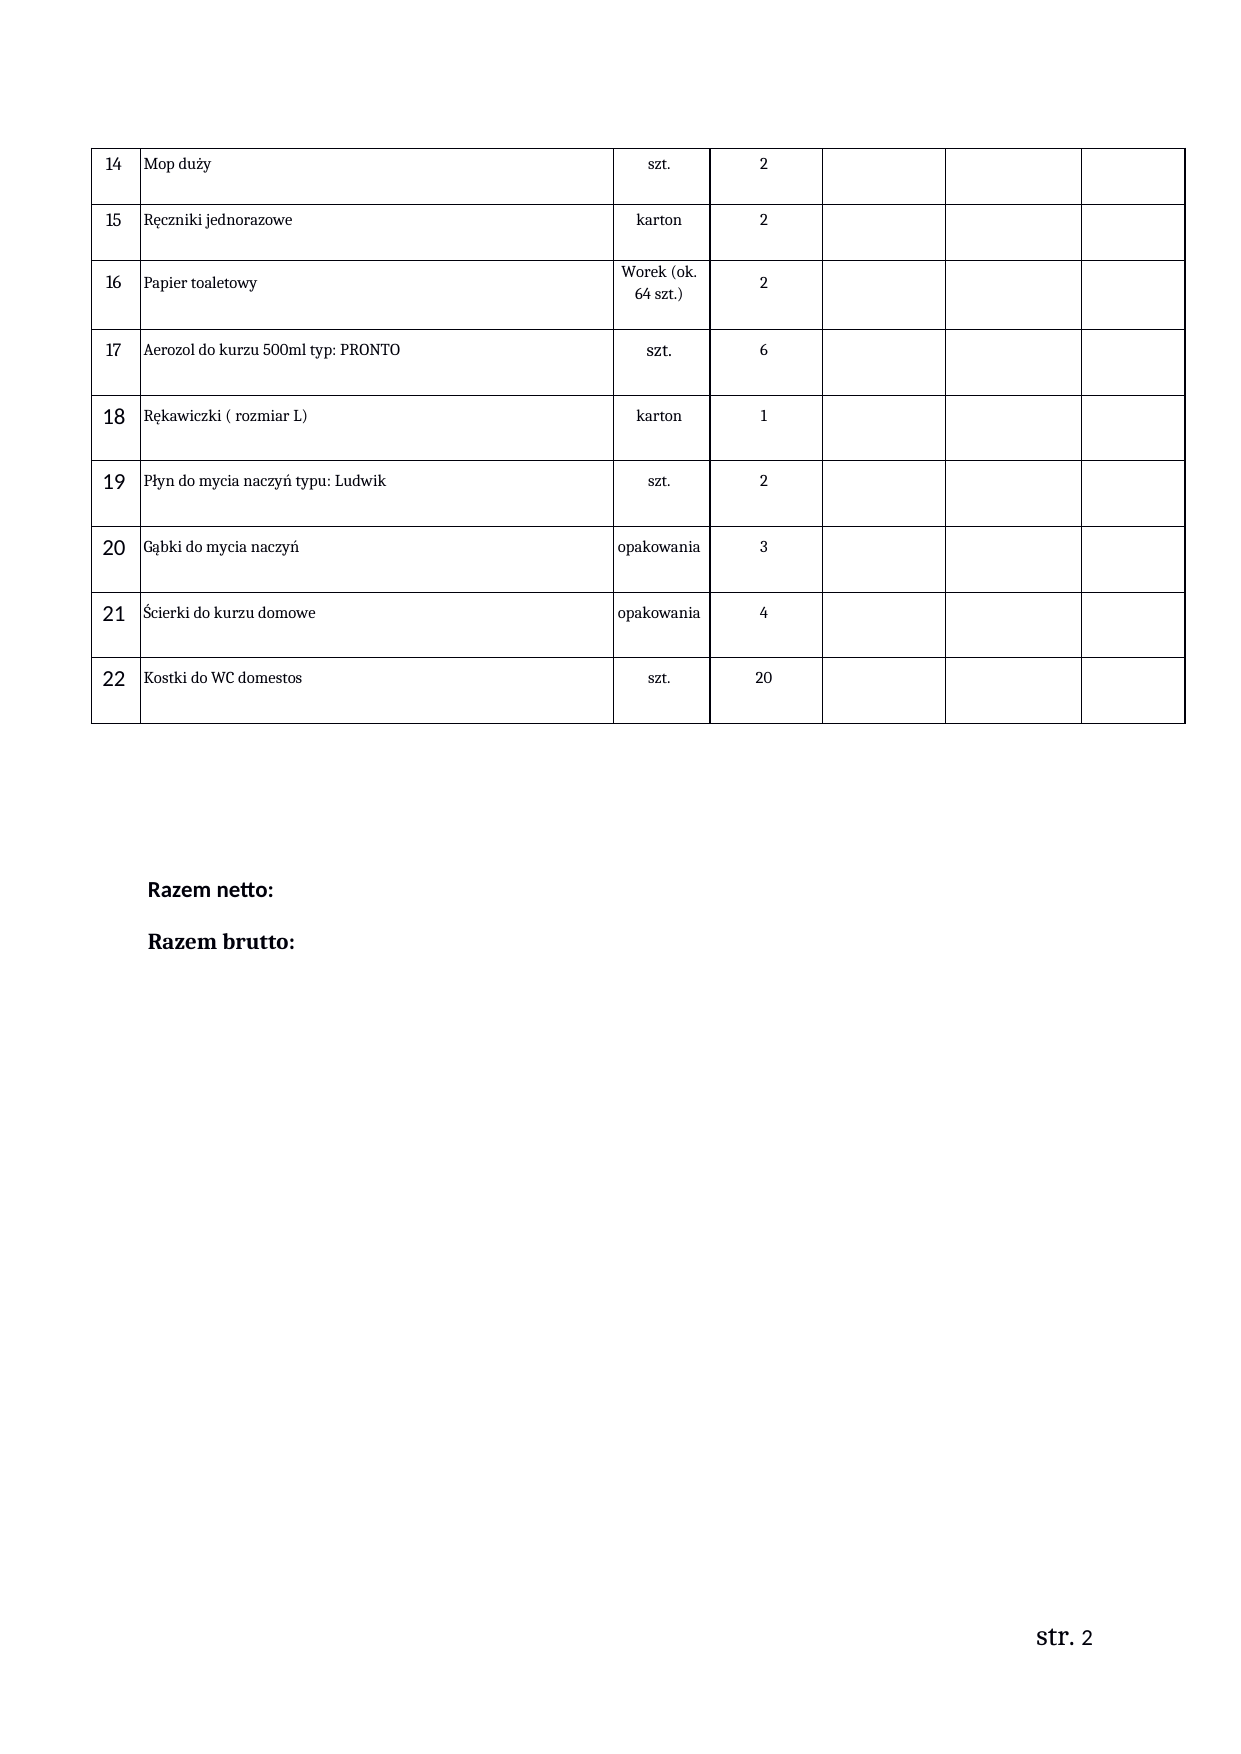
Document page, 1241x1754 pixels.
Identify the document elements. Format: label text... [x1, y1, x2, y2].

table_cell Worek (ok. 64 szt.) [614, 261, 709, 329]
table_cell [946, 461, 1081, 526]
text Razem netto: [148, 876, 1093, 904]
table_cell 22 [92, 658, 140, 723]
table_cell [1082, 261, 1184, 329]
table_cell [1082, 205, 1184, 260]
table_cell 2 [711, 261, 822, 329]
table_cell Mop duży [141, 149, 613, 204]
table_cell [1082, 461, 1184, 526]
table_cell Ręczniki jednorazowe [141, 205, 613, 260]
table_cell 20 [711, 658, 822, 723]
table_cell [1082, 330, 1184, 395]
table_cell karton [614, 396, 709, 460]
table_cell opakowania [614, 593, 709, 657]
table_cell Aerozol do kurzu 500ml typ: PRONTO [141, 330, 613, 395]
table_cell 19 [92, 461, 140, 526]
table_cell 4 [711, 593, 822, 657]
table_cell [823, 658, 945, 723]
table_cell szt. [614, 149, 709, 204]
table_cell [823, 396, 945, 460]
table_cell [946, 593, 1081, 657]
table_cell 2 [711, 461, 822, 526]
table_cell 3 [711, 527, 822, 592]
table_cell [823, 527, 945, 592]
table_cell 21 [92, 593, 140, 657]
text Razem brutto: [148, 929, 1093, 955]
table_cell [946, 330, 1081, 395]
table_cell karton [614, 205, 709, 260]
table_cell [946, 396, 1081, 460]
table_cell Gąbki do mycia naczyń [141, 527, 613, 592]
table_cell [1082, 396, 1184, 460]
table_cell Płyn do mycia naczyń typu: Ludwik [141, 461, 613, 526]
table_cell [823, 205, 945, 260]
table_cell [946, 658, 1081, 723]
table_cell [1082, 593, 1184, 657]
table_cell [823, 261, 945, 329]
table_cell 17 [92, 330, 140, 395]
table_cell [946, 149, 1081, 204]
table_cell opakowania [614, 527, 709, 592]
table_cell szt. [614, 461, 709, 526]
table_cell [946, 261, 1081, 329]
table_cell 6 [711, 330, 822, 395]
table_cell 14 [92, 149, 140, 204]
table_cell 15 [92, 205, 140, 260]
table_cell [1082, 149, 1184, 204]
table_cell [823, 461, 945, 526]
table_cell szt. [614, 658, 709, 723]
table_cell [823, 330, 945, 395]
table_cell 2 [711, 205, 822, 260]
table_cell [946, 205, 1081, 260]
table_cell szt. [614, 330, 709, 395]
table_cell [946, 527, 1081, 592]
table_cell [1082, 527, 1184, 592]
table_cell 16 [92, 261, 140, 329]
table_cell [823, 149, 945, 204]
table_cell 20 [92, 527, 140, 592]
table_cell Kostki do WC domestos [141, 658, 613, 723]
table_cell Rękawiczki ( rozmiar L) [141, 396, 613, 460]
table_cell Ścierki do kurzu domowe [141, 593, 613, 657]
table_cell 2 [711, 149, 822, 204]
table_cell Papier toaletowy [141, 261, 613, 329]
table_cell 1 [711, 396, 822, 460]
table_cell [1082, 658, 1184, 723]
table_cell [823, 593, 945, 657]
table_cell 18 [92, 396, 140, 460]
